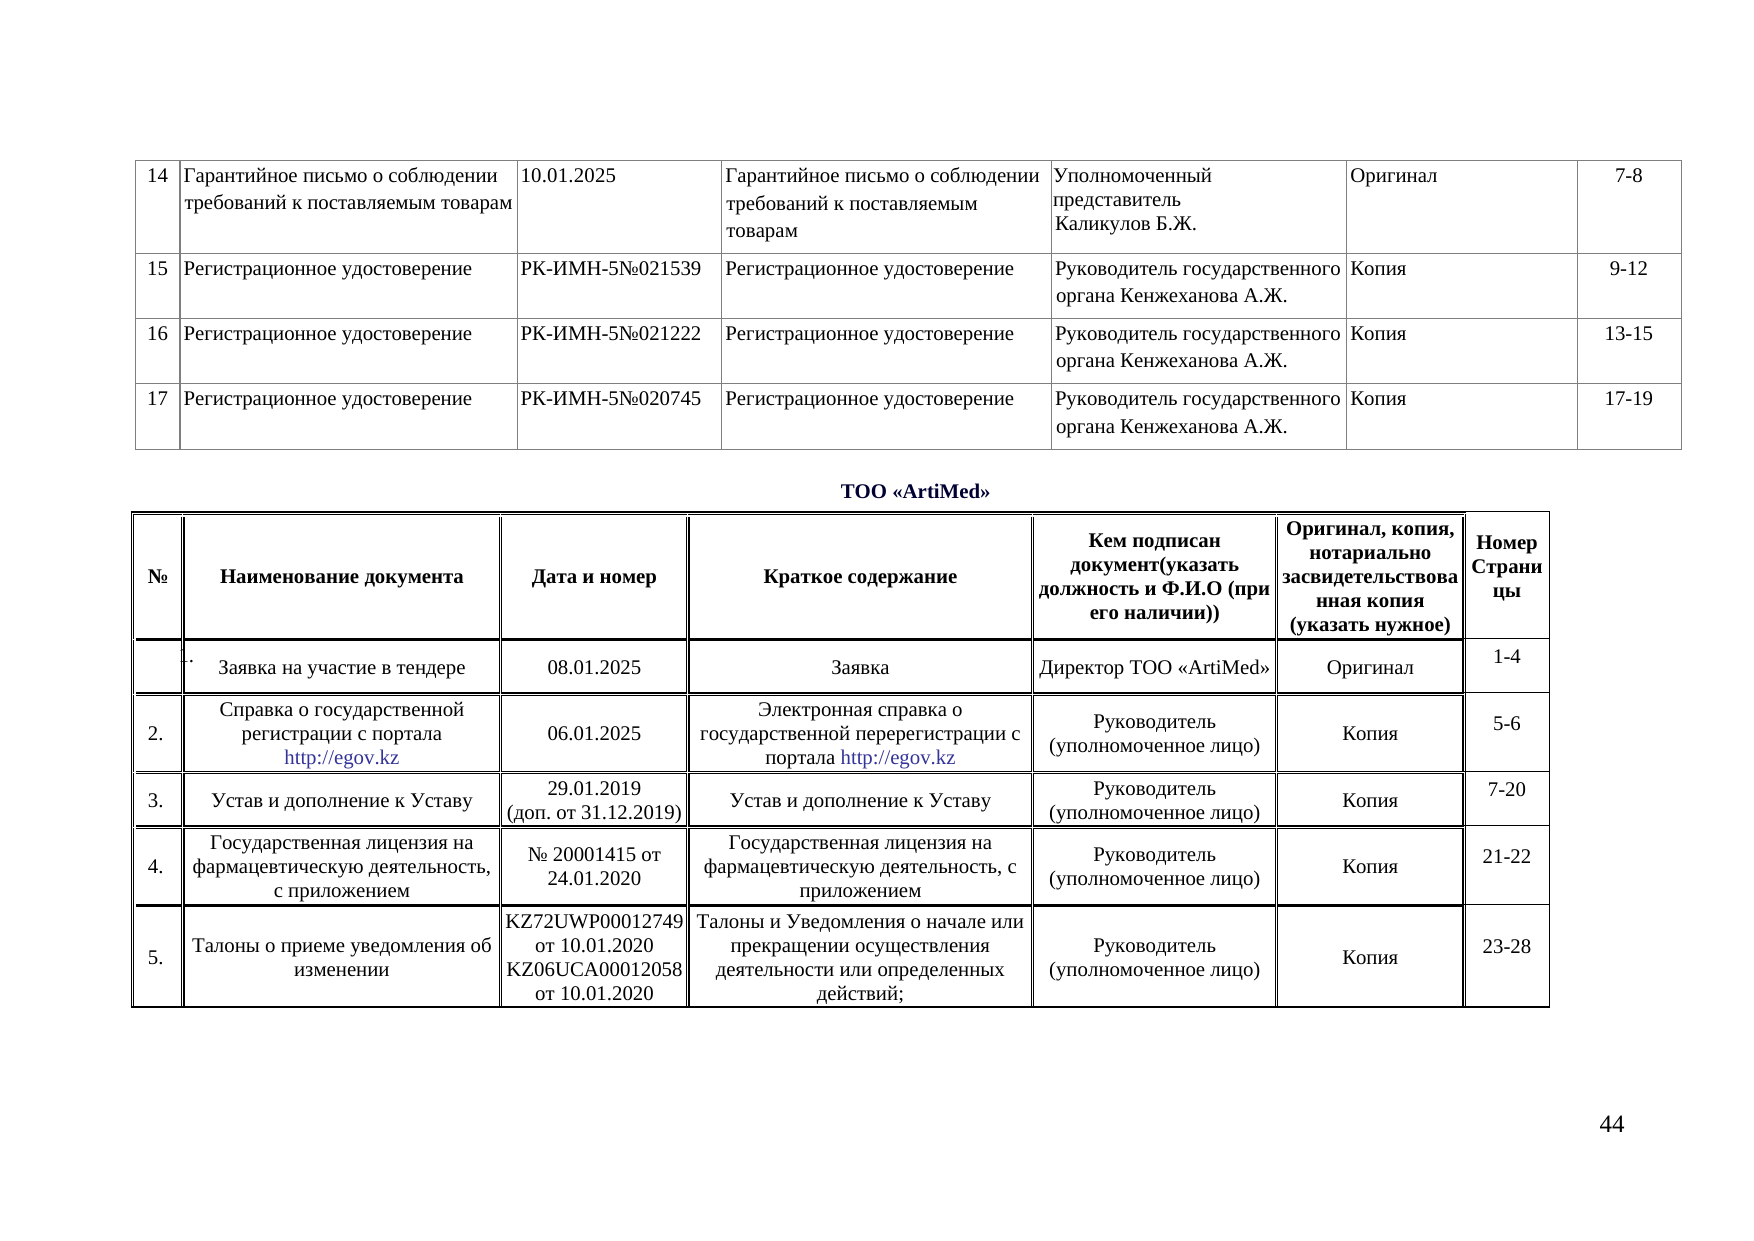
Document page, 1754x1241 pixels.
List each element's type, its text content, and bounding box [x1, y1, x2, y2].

table_header Кем подписан документ(указать должность и Ф.И.О (при его наличии)) [1033, 515, 1276, 638]
table_cell 5-6 [1466, 693, 1549, 771]
table_cell Регистрационное удостоверение [722, 254, 1051, 318]
table_cell [134, 825, 181, 904]
table_cell 15 [136, 254, 179, 318]
table_cell 17-19 [1578, 384, 1681, 448]
table_cell 23-28 [1466, 905, 1549, 1006]
table_header Наименование документа [183, 515, 501, 638]
table_header Краткое содержание [688, 515, 1033, 638]
table_cell 16 [136, 319, 179, 383]
table_cell Гарантийное письмо о соблюдении требований к поставляемым товарам [181, 161, 517, 253]
table_cell Cправка о государственной регистрации с портала http://egov.kz [185, 696, 499, 771]
table_cell РК-ИМН-5№021539 [518, 254, 721, 318]
table_cell Руководитель (уполномоченное лицо) [1034, 829, 1275, 904]
table_cell 10.01.2025 [518, 161, 721, 253]
table_cell Руководитель (уполномоченное лицо) [1034, 774, 1275, 825]
table_cell Регистрационное удостоверение [722, 384, 1051, 448]
text ТОО «ArtiMed» [207, 479, 1624, 503]
table_cell Копия [1278, 907, 1462, 1006]
table_cell Руководитель государственного органа Кенжеханова А.Ж. [1052, 254, 1346, 318]
table_cell Регистрационное удостоверение [181, 319, 517, 383]
table_cell [134, 904, 181, 1006]
table_header Оригинал, копия, нотариально засвидетельствованная копия (указать нужное) [1276, 515, 1464, 638]
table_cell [1052, 161, 1346, 253]
table_cell 7-8 [1578, 161, 1681, 253]
table_cell 9-12 [1578, 254, 1681, 318]
table_cell 21-22 [1466, 826, 1549, 904]
table_cell РК-ИМН-5№020745 [518, 384, 721, 448]
table_header Номер Страницы [1464, 512, 1549, 638]
table_cell Регистрационное удостоверение [181, 254, 517, 318]
table_cell Оригинал [1347, 161, 1577, 253]
table_cell 13-15 [1578, 319, 1681, 383]
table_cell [1034, 907, 1275, 1006]
table_cell Заявка на участие в тендере [185, 641, 499, 692]
table_cell 14 [136, 161, 179, 253]
table_cell Талоны о приеме уведомления об изменении [185, 907, 499, 1006]
table_cell Оригинал [1278, 641, 1462, 692]
table_cell Копия [1278, 696, 1462, 771]
table_cell Талоны и Уведомления о начале или прекращении осуществления деятельности или определенных действий; [690, 907, 1031, 1006]
table_cell Регистрационное удостоверение [722, 319, 1051, 383]
table_cell 7-20 [1466, 772, 1549, 825]
table_cell Копия [1278, 774, 1462, 825]
table_cell [132, 771, 183, 825]
table_cell Руководитель государственного органа Кенжеханова А.Ж. [1052, 319, 1346, 383]
table_cell [132, 638, 181, 692]
table_cell Устав и дополнение к Уставу [185, 774, 499, 825]
table_cell 08.01.2025 [502, 641, 686, 692]
table_cell Гарантийное письмо о соблюдении требований к поставляемым товарам [722, 161, 1051, 253]
table_header Дата и номер [501, 513, 688, 638]
table_cell Заявка [690, 641, 1031, 692]
table_cell 06.01.2025 [502, 696, 686, 771]
table_cell 29.01.2019 (доп. от 31.12.2019) [502, 774, 686, 825]
table_cell 1-4 [1466, 639, 1549, 692]
table_cell 17 [136, 384, 179, 448]
table_cell РК-ИМН-5№021222 [518, 319, 721, 383]
table_cell Директор ТОО «ArtiMed» [1034, 641, 1275, 692]
table_cell Государственная лицензия на фармацевтическую деятельность, с приложением [185, 829, 499, 904]
table_cell Руководитель государственного органа Кенжеханова А.Ж. [1052, 384, 1346, 448]
table_cell Копия [1278, 829, 1462, 904]
table_cell Регистрационное удостоверение [181, 384, 517, 448]
table_cell KZ72UWP00012749 от 10.01.2020 KZ06UCA00012058 от 10.01.2020 [502, 907, 686, 1006]
table_cell Электронная справка о государственной перерегистрации с портала http://egov.kz [690, 696, 1031, 771]
table_cell Государственная лицензия на фармацевтическую деятельность, с приложением [690, 829, 1031, 904]
table_cell № 20001415 от 24.01.2020 [502, 829, 686, 904]
table_header № [134, 513, 183, 638]
table_cell Руководитель (уполномоченное лицо) [1034, 696, 1275, 771]
table_cell [134, 692, 181, 771]
table_cell Копия [1347, 254, 1577, 318]
table_cell Устав и дополнение к Уставу [690, 774, 1031, 825]
table_cell Копия [1347, 319, 1577, 383]
table_cell Копия [1347, 384, 1577, 448]
